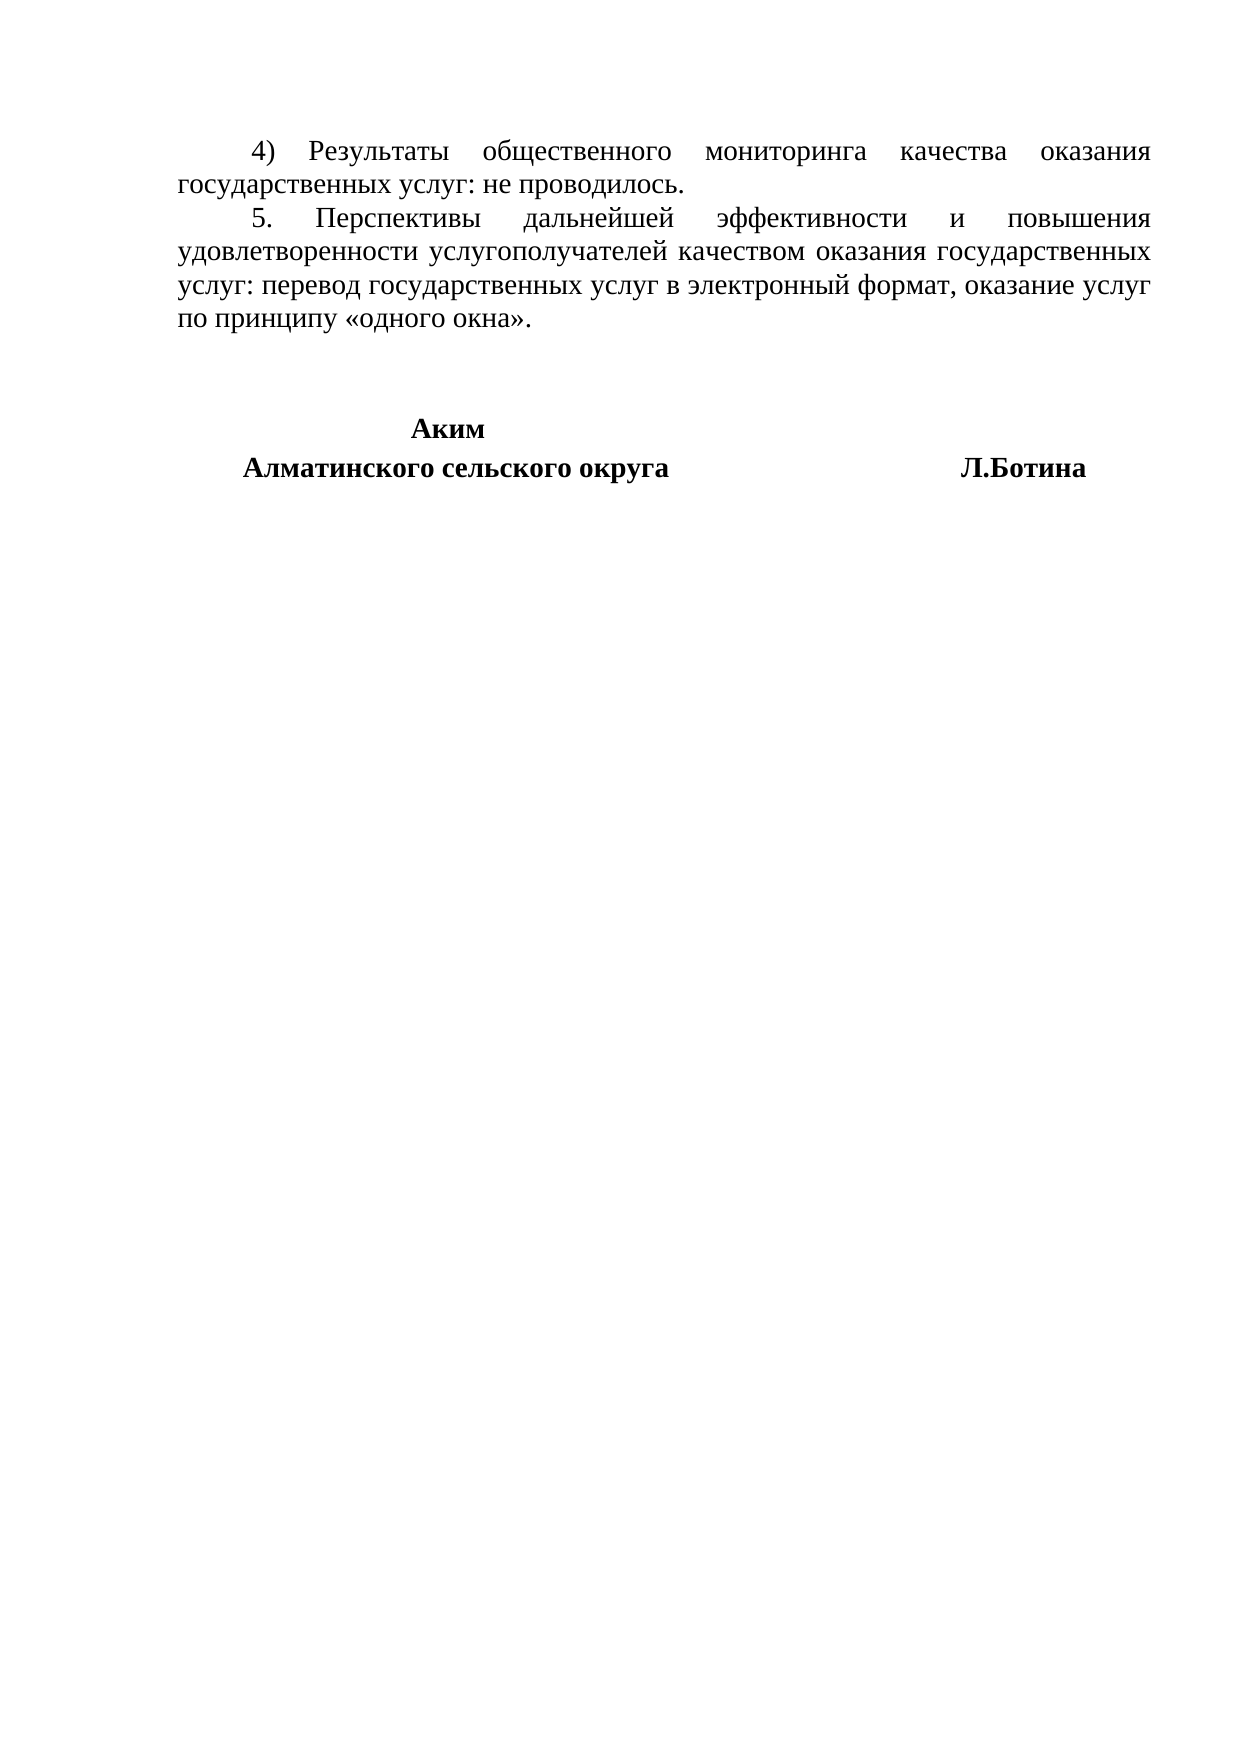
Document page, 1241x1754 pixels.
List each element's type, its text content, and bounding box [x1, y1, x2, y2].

text Алматинского сельского округа Л.Ботина [177, 450, 1152, 483]
text Аким [177, 411, 1152, 445]
text 5. Перспективы дальнейшей эффективности и повышения удовлетворенности услугополучателей качеством оказания государственных услуг: перевод государственных услуг в электронный формат, оказание услуг по принципу «одного окна». [177, 200, 1152, 334]
text 4) Результаты общественного мониторинга качества оказания государственных услуг: не проводилось. [177, 133, 1152, 200]
